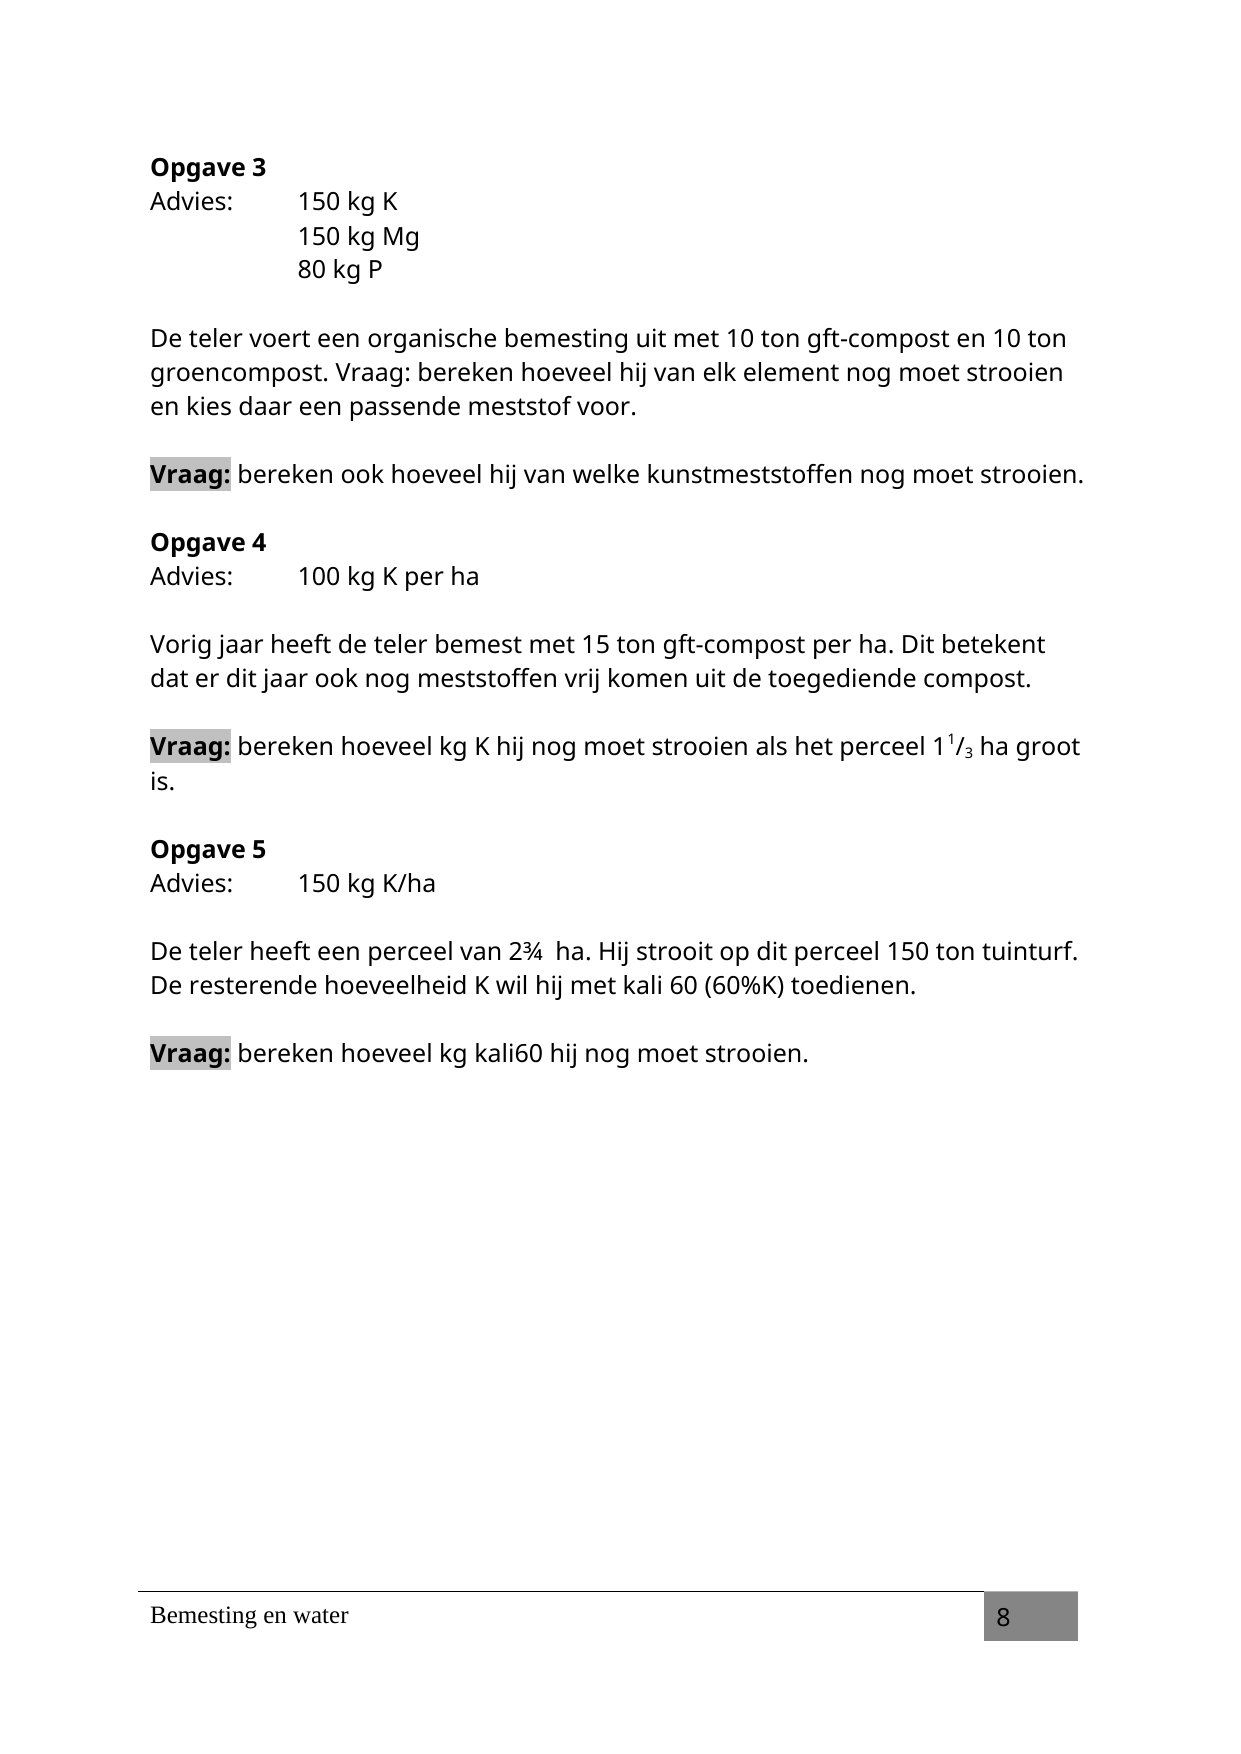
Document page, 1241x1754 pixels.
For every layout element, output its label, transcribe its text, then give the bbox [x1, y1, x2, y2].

text Vraag: bereken hoeveel kg K hij nog moet strooien als het perceel 11/3 ha groot is. [150, 729, 1090, 797]
text 150 kg Mg [150, 218, 1090, 252]
text Opgave 3 [150, 150, 1090, 184]
text Opgave 5 [150, 831, 1090, 865]
text Opgave 4 [150, 525, 1090, 559]
text 80 kg P [150, 252, 1090, 286]
text Advies: 150 kg K [150, 184, 1090, 218]
text De teler heeft een perceel van 2¾ ha. Hij strooit op dit perceel 150 ton tuinturf. De resterende hoeveelheid K wil hij met kali 60 (60%K) toedienen. [150, 933, 1090, 1002]
text Advies: 100 kg K per ha [150, 559, 1090, 593]
text Vorig jaar heeft de teler bemest met 15 ton gft-compost per ha. Dit betekent dat er dit jaar ook nog meststoffen vrij komen uit de toegediende compost. [150, 627, 1090, 695]
text Vraag: bereken ook hoeveel hij van welke kunstmeststoffen nog moet strooien. [231, 457, 1090, 491]
text Vraag: bereken hoeveel kg kali60 hij nog moet strooien. [231, 1036, 1090, 1070]
text Advies: 150 kg K/ha [150, 865, 1090, 899]
text De teler voert een organische bemesting uit met 10 ton gft-compost en 10 ton groencompost. Vraag: bereken hoeveel hij van elk element nog moet strooien en kies daar een passende meststof voor. [150, 320, 1090, 422]
